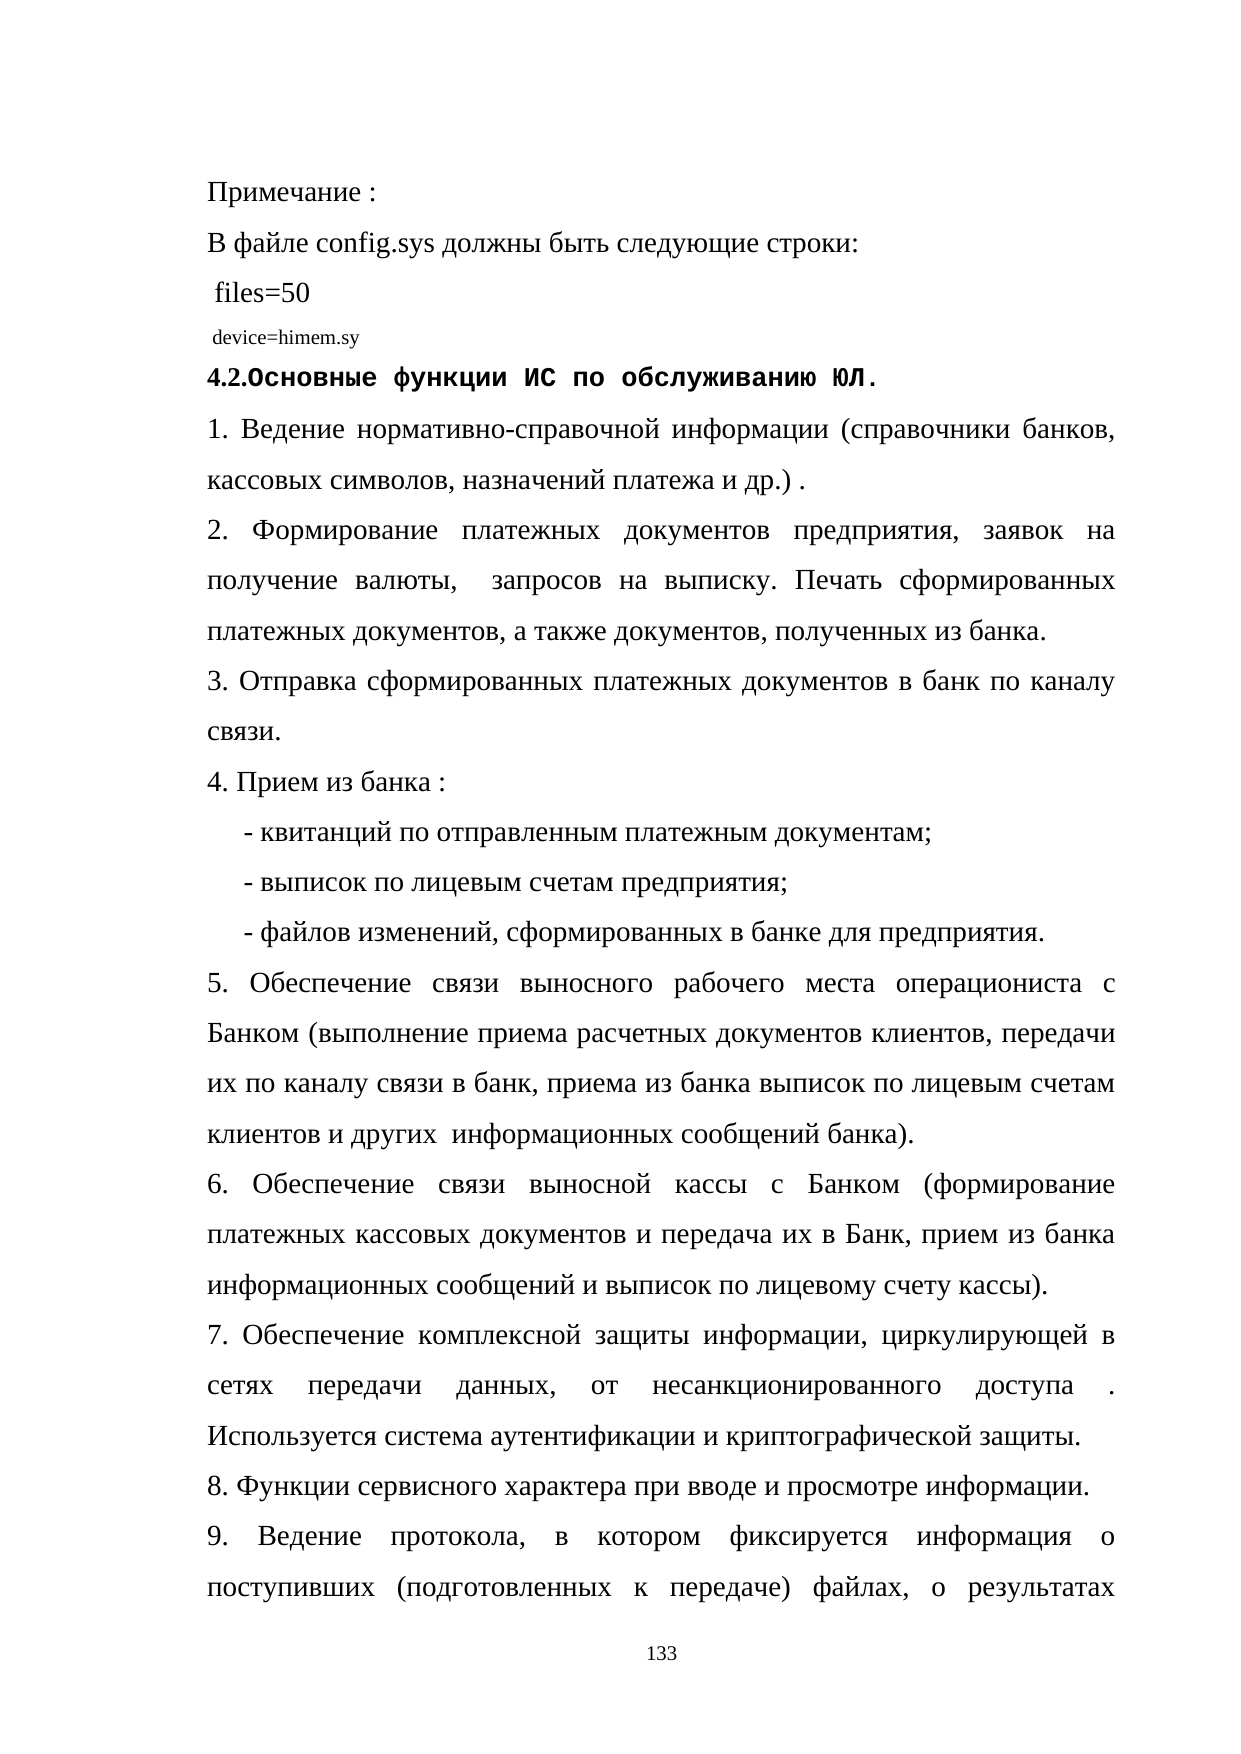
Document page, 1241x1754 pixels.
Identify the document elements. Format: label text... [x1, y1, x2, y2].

text files=50 [207, 275, 1116, 308]
text device=himem.sy [207, 325, 1116, 349]
text 1. Ведение нормативно-справочной информации (справочники банков, кассовых символов, назначений платежа и др.) . [207, 411, 1116, 495]
text - выписок по лицевым счетам предприятия; [207, 864, 1116, 898]
text 7. Обеспечение комплексной защиты информации, циркулирующей в сетях передачи данных, от несанкционированного доступа . Используется система аутентификации и криптографической защиты. [207, 1317, 1116, 1451]
text 4.2.Основные функции ИС по обслуживанию ЮЛ. [207, 361, 1116, 395]
text 5. Обеспечение связи выносного рабочего места операциониста с Банком (выполнение приема расчетных документов клиентов, передачи их по каналу связи в банк, приема из банка выписок по лицевым счетам клиентов и других информационных сообщений банка). [207, 965, 1116, 1149]
text - файлов изменений, сформированных в банке для предприятия. [207, 914, 1116, 948]
text 8. Функции сервисного характера при вводе и просмотре информации. [207, 1468, 1116, 1502]
text - квитанций по отправленным платежным документам; [207, 814, 1116, 847]
text 6. Обеспечение связи выносной кассы с Банком (формирование платежных кассовых документов и передача их в Банк, прием из банка информационных сообщений и выписок по лицевому счету кассы). [207, 1166, 1116, 1300]
text 4. Прием из банка : [207, 764, 1116, 797]
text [207, 1518, 1116, 1602]
text 2. Формирование платежных документов предприятия, заявок на получение валюты, запросов на выписку. Печать сформированных платежных документов, а также документов, полученных из банка. [207, 512, 1116, 646]
text В файле config.sys должны быть следующие строки: [207, 225, 1116, 258]
text 3. Отправка сформированных платежных документов в банк по каналу связи. [207, 663, 1116, 747]
text Примечание : [207, 174, 1116, 208]
